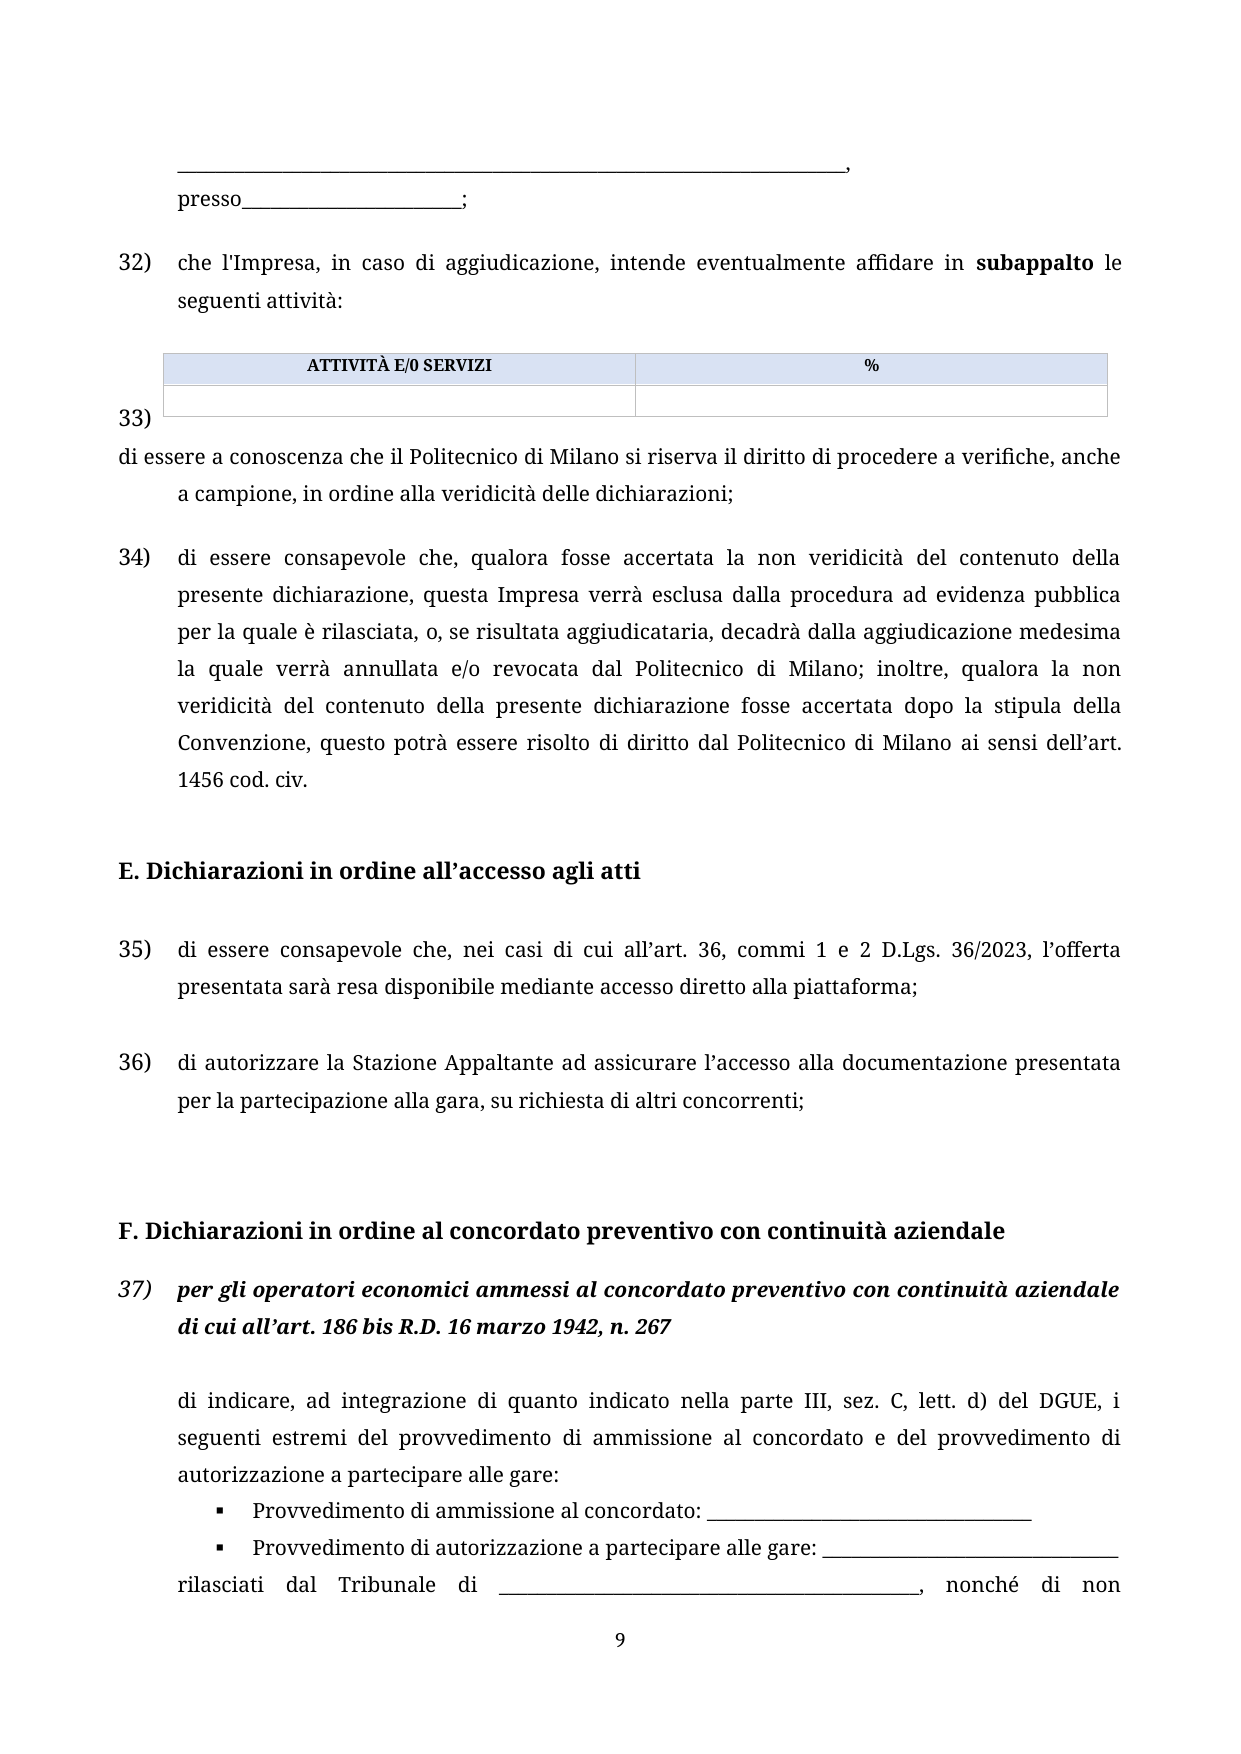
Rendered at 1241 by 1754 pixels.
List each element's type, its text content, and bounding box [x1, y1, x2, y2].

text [177, 1570, 1122, 1599]
table_cell [636, 386, 1107, 416]
text E. Dichiarazioni in ordine all’accesso agli atti [118, 855, 1122, 887]
table_cell [164, 386, 635, 416]
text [177, 148, 1122, 213]
list di essere consapevole che, qualora fosse accertata la non veridicità del contenuto della presente dichiarazione, questa Impresa verrà esclusa dalla procedura ad evidenza pubblica per la quale è rilasciata, o, se risultata aggiudicataria, decadrà dalla aggiudicazione medesima la quale verrà annullata e/o revocata dal Politecnico di Milano; inoltre, qualora la non veridicità del contenuto della presente dichiarazione fosse accertata dopo la stipula della Convenzione, questo potrà essere risolto di diritto dal Politecnico di Milano ai sensi dell’art. 1456 cod. civ. [118, 541, 1122, 793]
list di essere a conoscenza che il Politecnico di Milano si riserva il diritto di procedere a verifiche, anche a campione, in ordine alla veridicità delle dichiarazioni; [118, 402, 1122, 507]
list Provvedimento di autorizzazione a partecipare alle gare: _______________________________ [215, 1533, 1122, 1562]
table_header % [636, 354, 1107, 384]
list che l'Impresa, in caso di aggiudicazione, intende eventualmente affidare in subappalto le seguenti attività: [118, 246, 1122, 314]
list di autorizzare la Stazione Appaltante ad assicurare l’accesso alla documentazione presentata per la partecipazione alla gara, su richiesta di altri concorrenti; [118, 1046, 1122, 1114]
text di indicare, ad integrazione di quanto indicato nella parte III, sez. C, lett. d) del DGUE, i seguenti estremi del provvedimento di ammissione al concordato e del provvedimento di autorizzazione a partecipare alle gare: [177, 1386, 1122, 1488]
list per gli operatori economici ammessi al concordato preventivo con continuità aziendale di cui all’art. 186 bis R.D. 16 marzo 1942, n. 267 [118, 1273, 1122, 1341]
table_header ATTIVITÀ E/0 SERVIZI [164, 354, 635, 384]
text F. Dichiarazioni in ordine al concordato preventivo con continuità aziendale [118, 1215, 1122, 1247]
list di essere consapevole che, nei casi di cui all’art. 36, commi 1 e 2 D.Lgs. 36/2023, l’offerta presentata sarà resa disponibile mediante accesso diretto alla piattaforma; [118, 933, 1122, 1001]
list Provvedimento di ammissione al concordato: __________________________________ [215, 1497, 1122, 1525]
